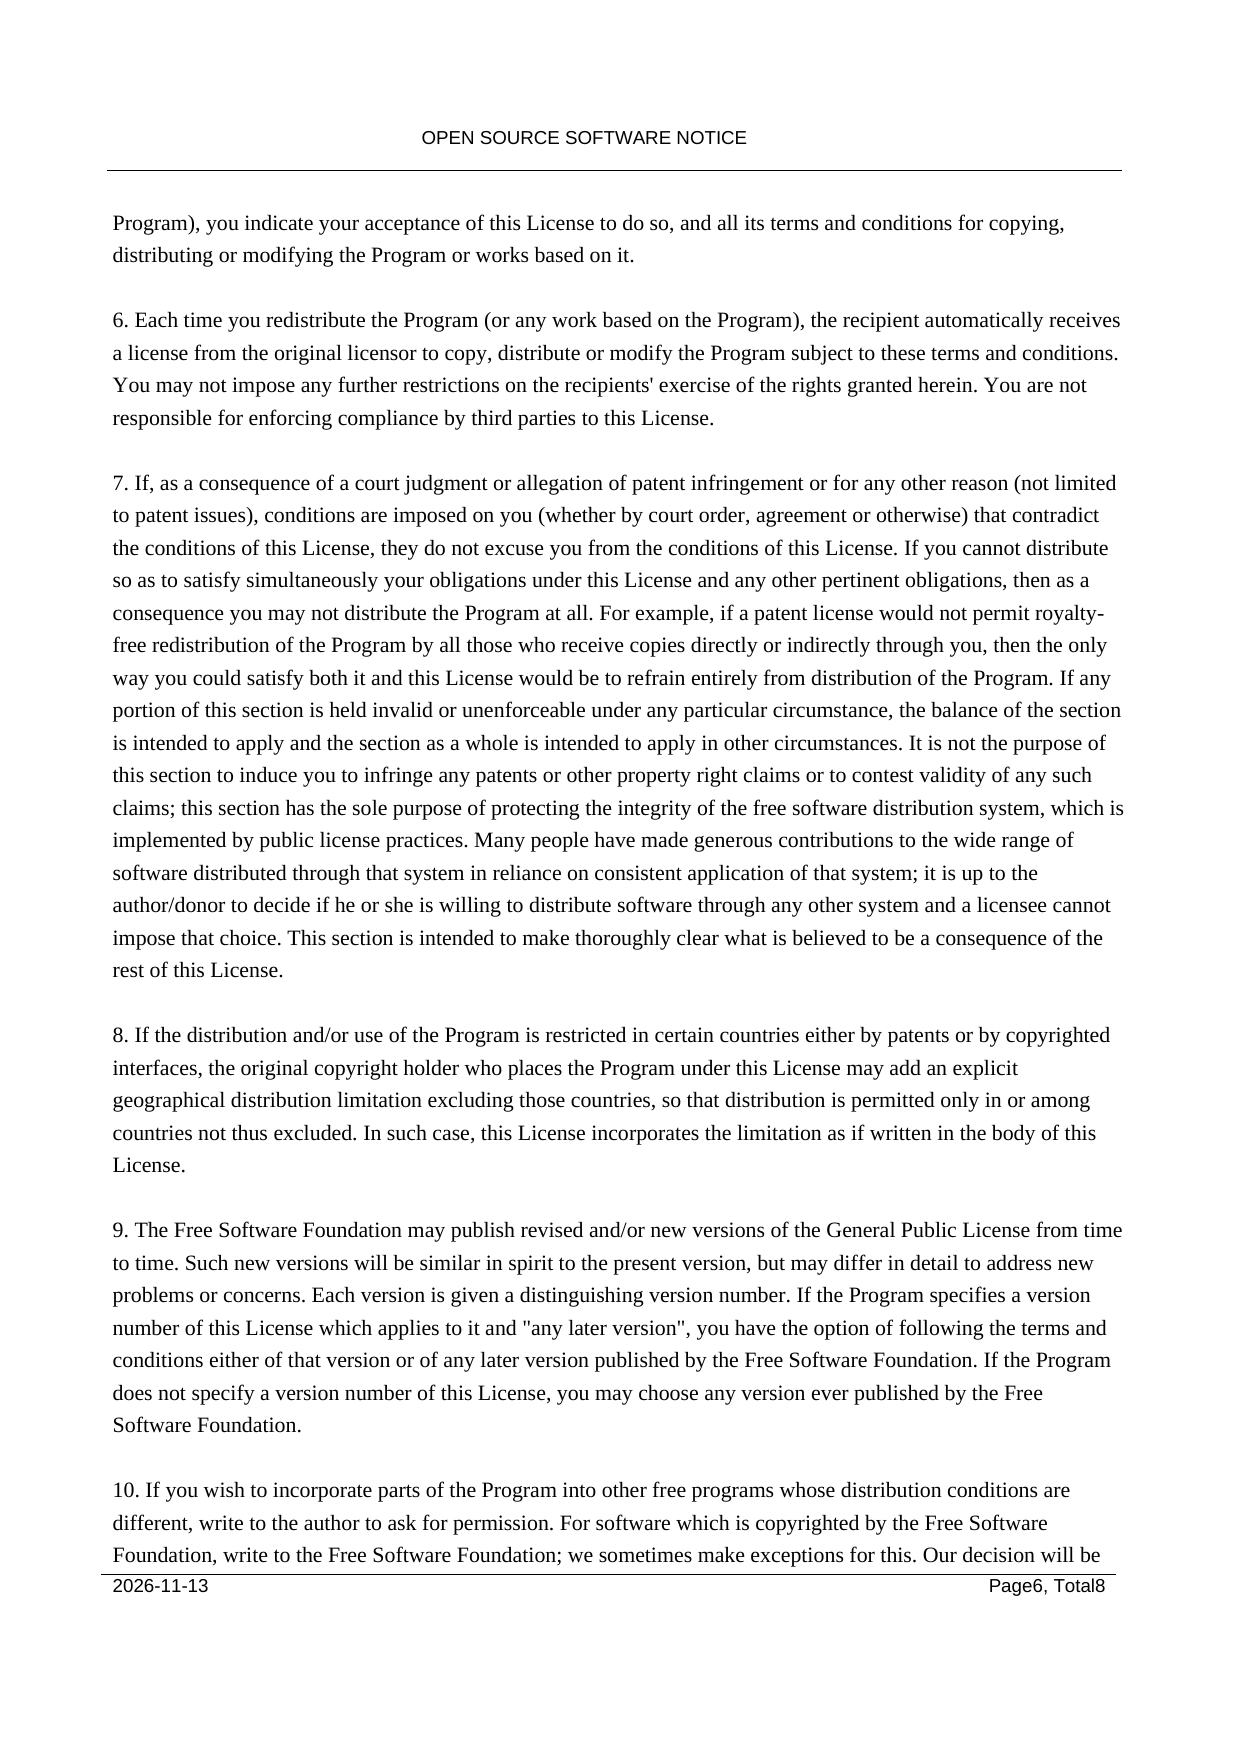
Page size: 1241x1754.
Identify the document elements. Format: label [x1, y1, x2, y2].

text [112, 206, 1128, 1571]
